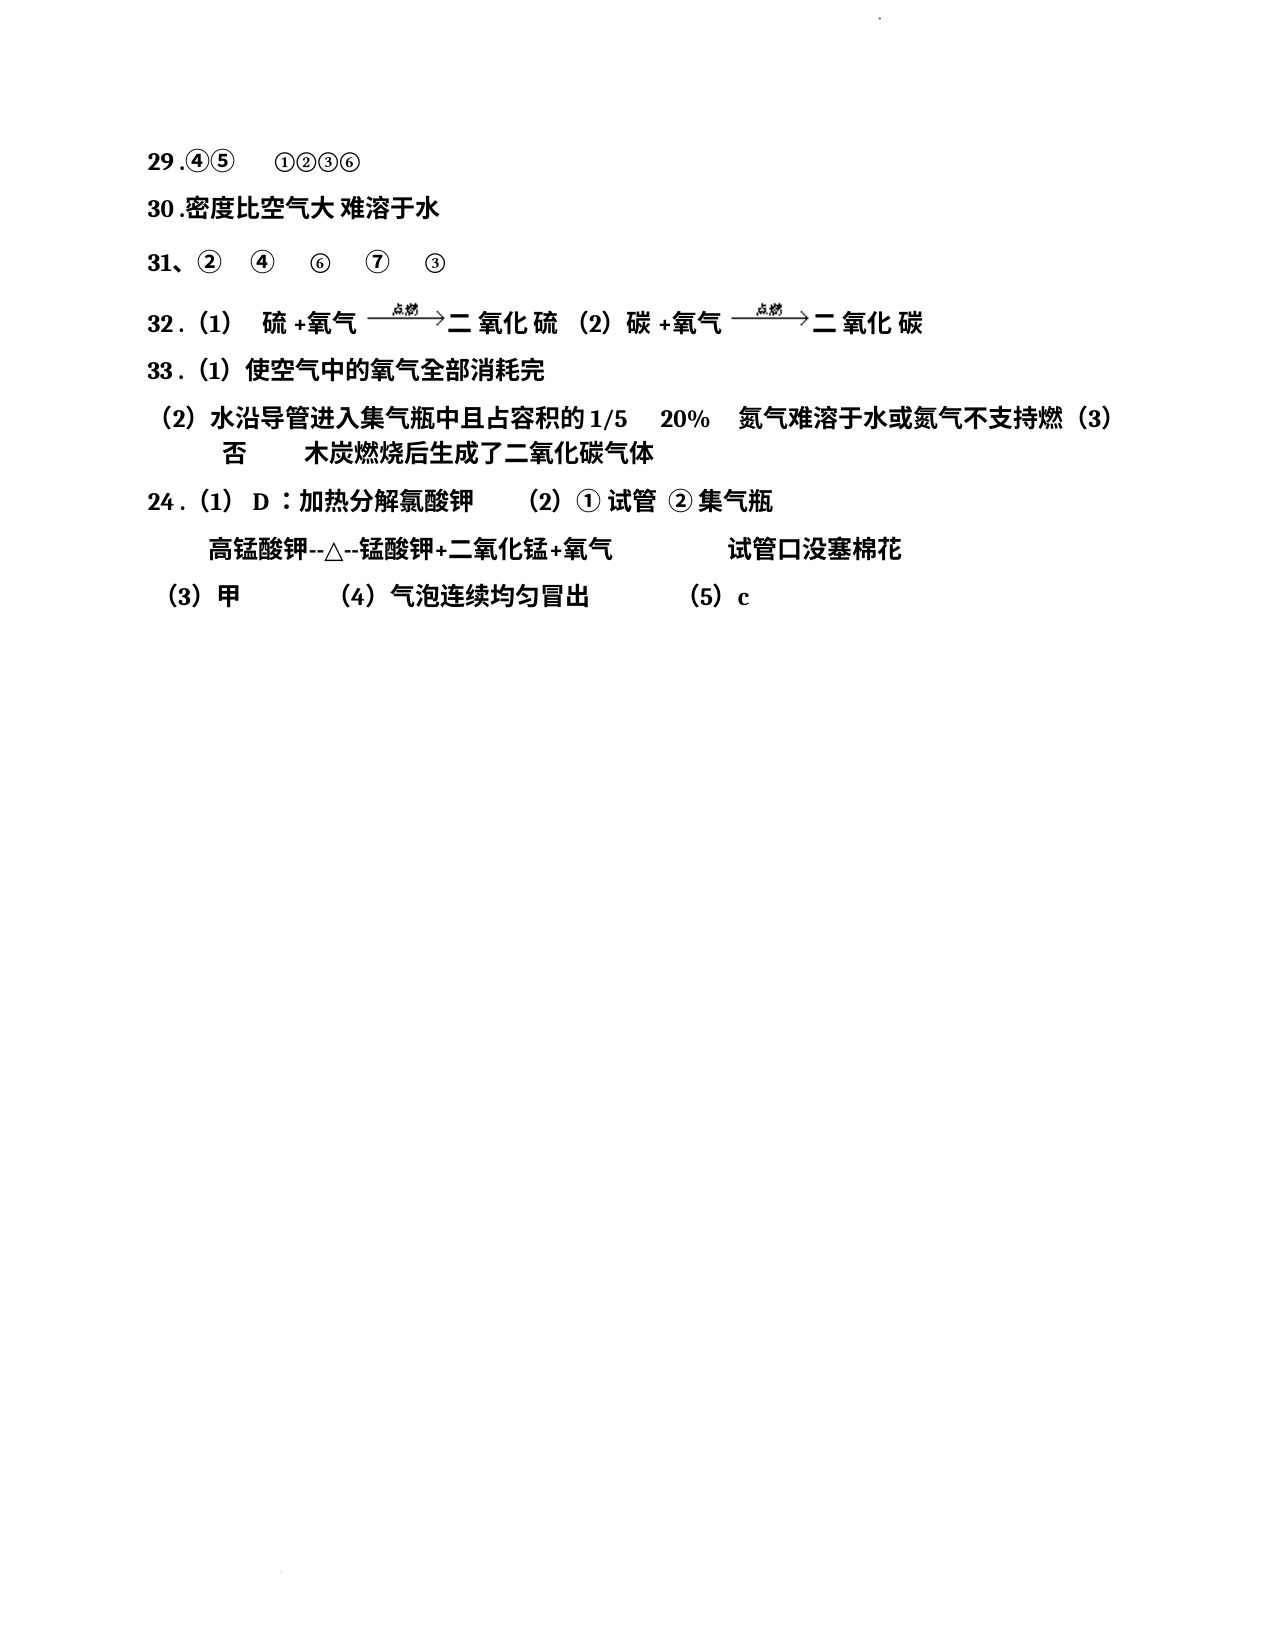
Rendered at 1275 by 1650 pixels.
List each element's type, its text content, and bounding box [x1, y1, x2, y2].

text 29 .④⑤ ①②③⑥ [148, 148, 1127, 176]
picture [363, 297, 448, 332]
text 30 .密度比空气大 难溶于水 [148, 195, 1127, 224]
text （2）水沿导管进入集气瓶中且占容积的1/5 20% 氮气难溶于水或氮气不支持燃（3）否 木炭燃烧后生成了二氧化碳气体 [148, 404, 1127, 469]
picture [727, 297, 812, 332]
text 高锰酸钾--△--锰酸钾+二氧化锰+氧气 试管口没塞棉花 [148, 536, 1127, 564]
text 24 .（1） D ：加热分解氯酸钾 （2）① 试管 ② 集气瓶 [148, 488, 1127, 517]
text 32 .（1） 硫 +氧气 二 氧化 硫 （2）碳 +氧气 二 氧化 碳 [148, 298, 1127, 338]
text 33 .（1）使空气中的氧气全部消耗完 [147, 357, 1127, 386]
text （3）甲 （4）气泡连续均匀冒出 （5）c [148, 583, 1127, 612]
text 31、② ④ ⑥ ⑦ ③ [148, 243, 1127, 279]
